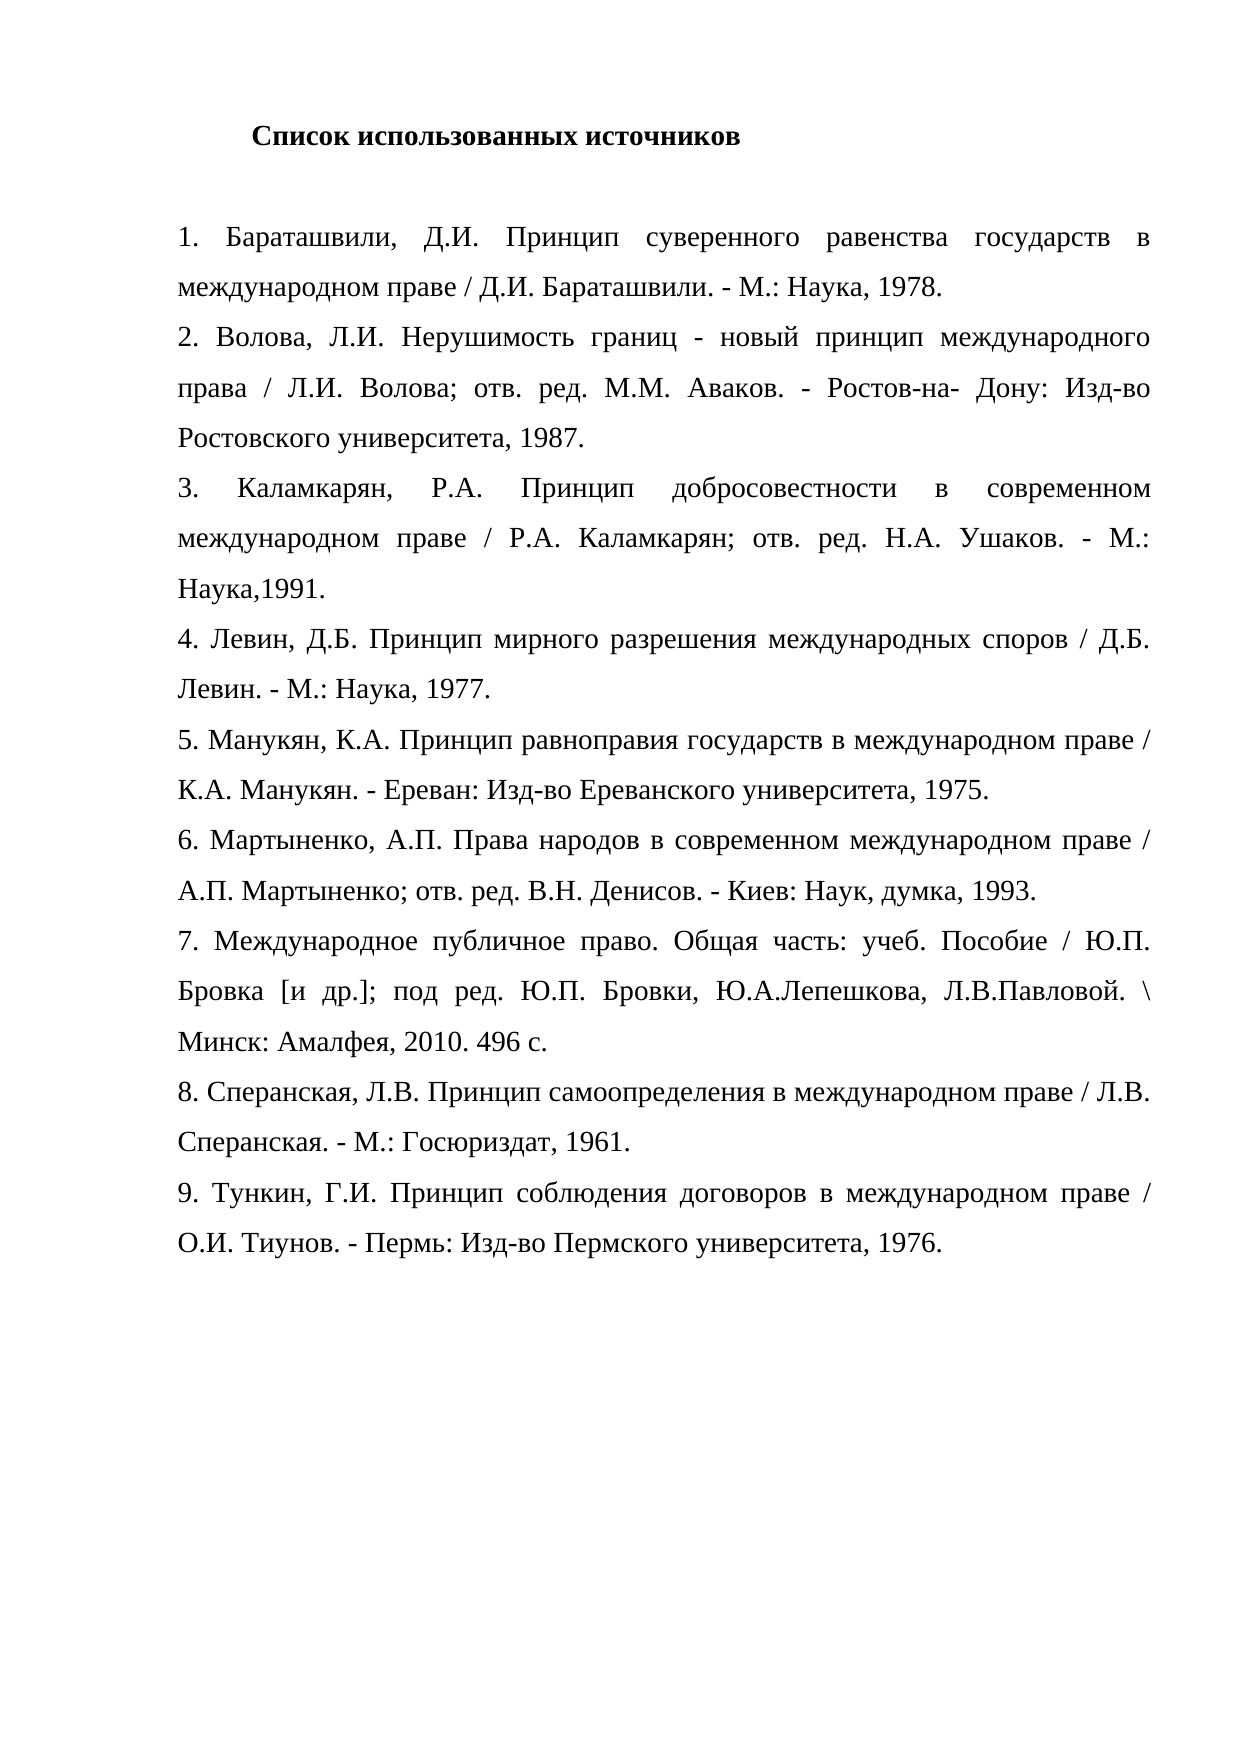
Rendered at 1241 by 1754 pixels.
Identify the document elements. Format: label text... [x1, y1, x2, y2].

text 2. Волова, Л.И. Нерушимость границ - новый принцип международного права / Л.И. Волова; отв. ред. М.М. Аваков. - Ростов-на- Дону: Изд-во Ростовского университета, 1987. [177, 319, 1152, 453]
text 7. Международное публичное право. Общая часть: учеб. Пособие / Ю.П. Бровка [и др.]; под ред. Ю.П. Бровки, Ю.А.Лепешкова, Л.В.Павловой. \ Минск: Амалфея, 2010. 496 с. [177, 923, 1152, 1057]
text 4. Левин, Д.Б. Принцип мирного разрешения международных споров / Д.Б. Левин. - М.: Наука, 1977. [177, 621, 1152, 705]
text 1. Бараташвили, Д.И. Принцип суверенного равенства государств в международном праве / Д.И. Бараташвили. - М.: Наука, 1978. [177, 219, 1152, 303]
text Список использованных источников [177, 118, 1152, 152]
text 3. Каламкарян, Р.А. Принцип добросовестности в современном международном праве / Р.А. Каламкарян; отв. ред. H.A. Ушаков. - М.: Наука,1991. [177, 470, 1152, 604]
text 5. Манукян, К.А. Принцип равноправия государств в международном праве / К.А. Манукян. - Ереван: Изд-во Ереванского университета, 1975. [177, 722, 1152, 806]
text 6. Мартыненко, А.П. Права народов в современном международном праве / А.П. Мартыненко; отв. ред. B.H. Денисов. - Киев: Наук, думка, 1993. [177, 822, 1152, 906]
text 9. Тункин, Г.И. Принцип соблюдения договоров в международном праве / О.И. Тиунов. - Пермь: Изд-во Пермского университета, 1976. [177, 1175, 1152, 1258]
text 8. Сперанская, Л.В. Принцип самоопределения в международном праве / Л.В. Сперанская. - М.: Госюриздат, 1961. [177, 1074, 1152, 1158]
